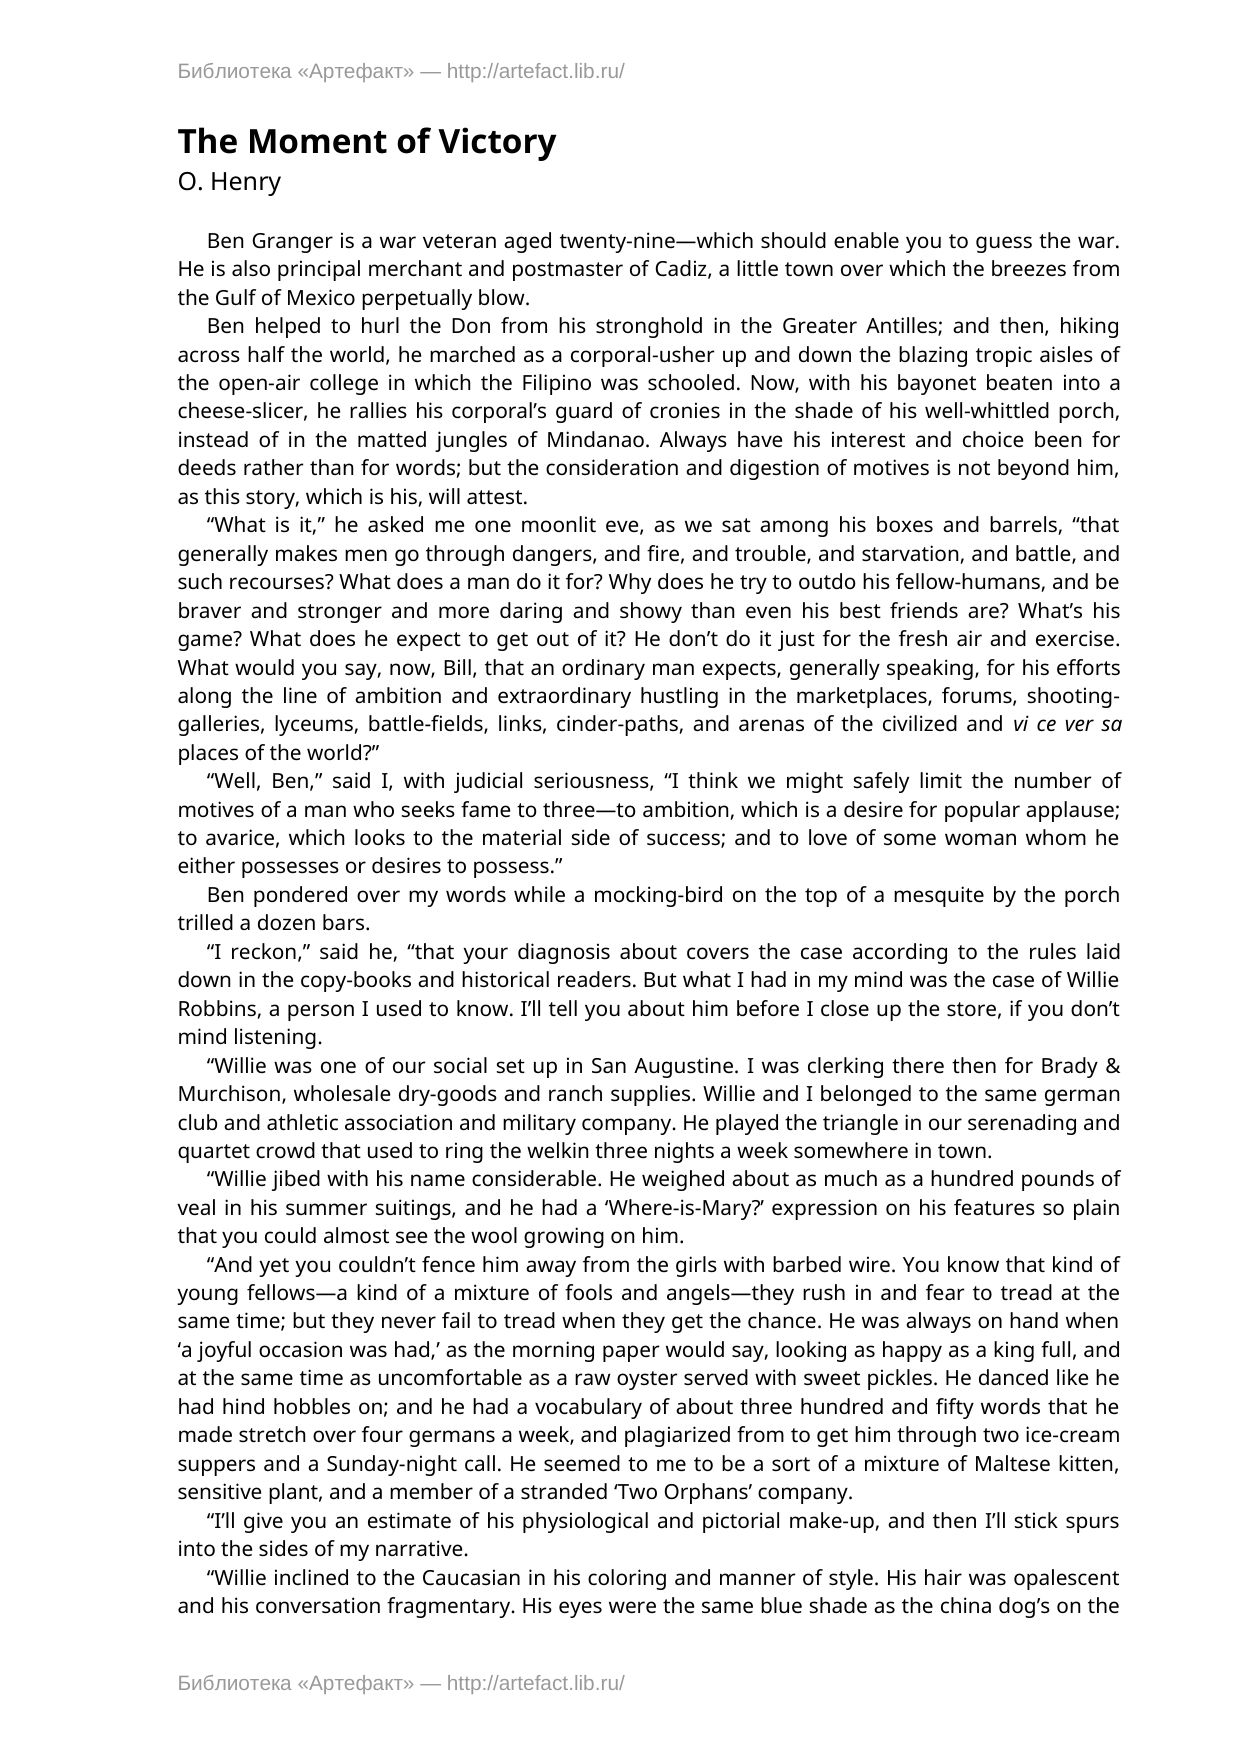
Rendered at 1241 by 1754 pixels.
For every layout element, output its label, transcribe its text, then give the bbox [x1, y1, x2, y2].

text O. Henry [177, 163, 1122, 198]
text “Willie jibed with his name considerable. He weighed about as much as a hundred pounds of veal in his summer suitings, and he had a ‘Where-is-Mary?’ expression on his features so plain that you could almost see the wool growing on him. [177, 1164, 1122, 1250]
text “Willie was one of our social set up in San Augustine. I was clerking there then for Brady & Murchison, wholesale dry-goods and ranch supplies. Willie and I belonged to the same german club and athletic association and military company. He played the triangle in our serenading and quartet crowd that used to ring the welkin three nights a week somewhere in town. [177, 1051, 1122, 1164]
text “I reckon,” said he, “that your diagnosis about covers the case according to the rules laid down in the copy-books and historical readers. But what I had in my mind was the case of Willie Robbins, a person I used to know. I’ll tell you about him before I close up the store, if you don’t mind listening. [177, 937, 1122, 1051]
text “What is it,” he asked me one moonlit eve, as we sat among his boxes and barrels, “that generally makes men go through dangers, and fire, and trouble, and starvation, and battle, and such recourses? What does a man do it for? Why does he try to outdo his fellow-humans, and be braver and stronger and more daring and showy than even his best friends are? What’s his game? What does he expect to get out of it? He don’t do it just for the fresh air and exercise. What would you say, now, Bill, that an ordinary man expects, generally speaking, for his efforts along the line of ambition and extraordinary hustling in the marketplaces, forums, shooting-galleries, lyceums, battle-fields, links, cinder-paths, and arenas of the civilized and vi ce ver sa places of the world?” [177, 510, 1122, 766]
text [177, 1563, 1122, 1619]
text “Well, Ben,” said I, with judicial seriousness, “I think we might safely limit the number of motives of a man who seeks fame to three—to ambition, which is a desire for popular applause; to avarice, which looks to the material side of success; and to love of some woman whom he either possesses or desires to possess.” [177, 766, 1122, 880]
text The Moment of Victory [177, 118, 1122, 163]
text “I’ll give you an estimate of his physiological and pictorial make-up, and then I’ll stick spurs into the sides of my narrative. [177, 1506, 1122, 1563]
text “And yet you couldn’t fence him away from the girls with barbed wire. You know that kind of young fellows—a kind of a mixture of fools and angels—they rush in and fear to tread at the same time; but they never fail to tread when they get the chance. He was always on hand when ‘a joyful occasion was had,’ as the morning paper would say, looking as happy as a king full, and at the same time as uncomfortable as a raw oyster served with sweet pickles. He danced like he had hind hobbles on; and he had a vocabulary of about three hundred and fifty words that he made stretch over four germans a week, and plagiarized from to get him through two ice-cream suppers and a Sunday-night call. He seemed to me to be a sort of a mixture of Maltese kitten, sensitive plant, and a member of a stranded ‘Two Orphans’ company. [177, 1250, 1122, 1506]
text Ben helped to hurl the Don from his stronghold in the Greater Antilles; and then, hiking across half the world, he marched as a corporal-usher up and down the blazing tropic aisles of the open-air college in which the Filipino was schooled. Now, with his bayonet beaten into a cheese-slicer, he rallies his corporal’s guard of cronies in the shade of his well-whittled porch, instead of in the matted jungles of Mindanao. Always have his interest and choice been for deeds rather than for words; but the consideration and digestion of motives is not beyond him, as this story, which is his, will attest. [177, 311, 1122, 510]
text Ben pondered over my words while a mocking-bird on the top of a mesquite by the porch trilled a dozen bars. [177, 880, 1122, 937]
text Ben Granger is a war veteran aged twenty-nine—which should enable you to guess the war. He is also principal merchant and postmaster of Cadiz, a little town over which the breezes from the Gulf of Mexico perpetually blow. [177, 226, 1122, 311]
